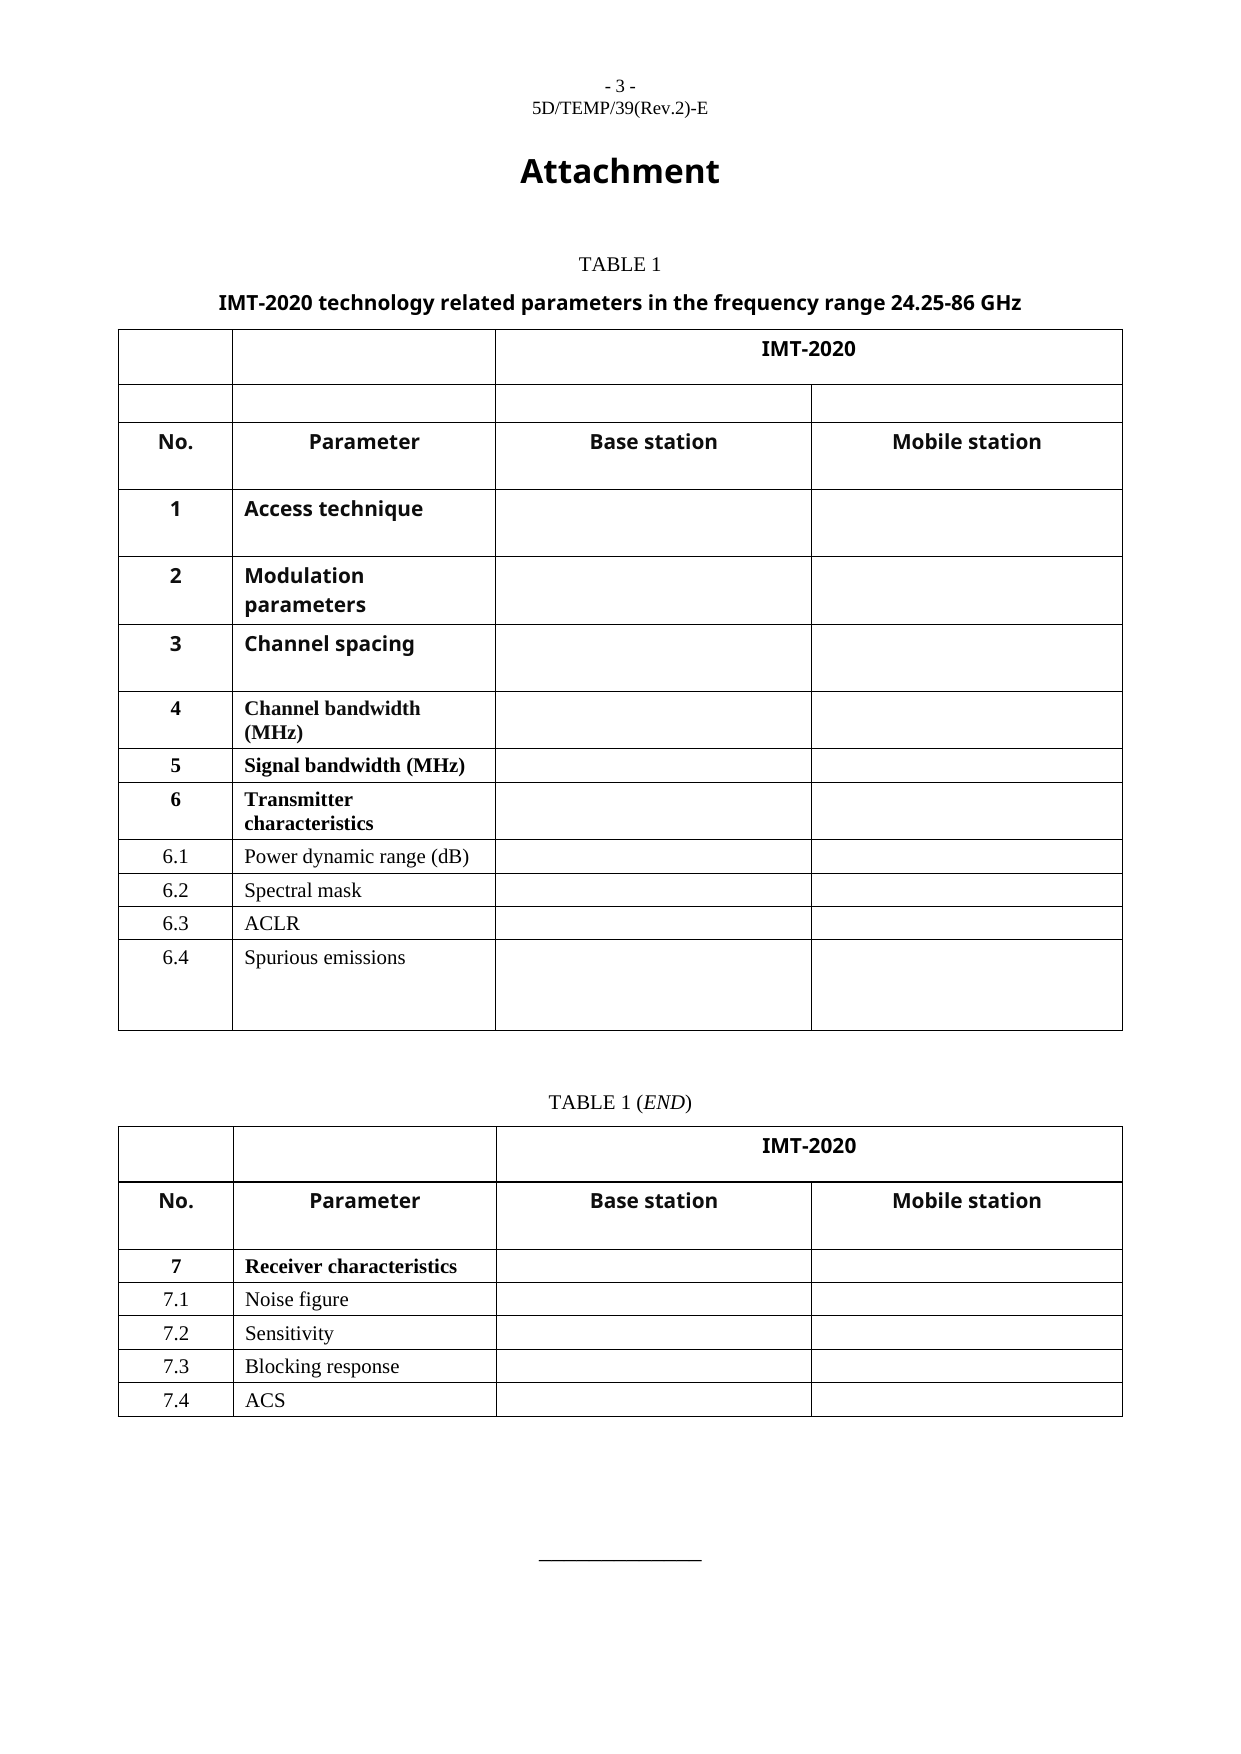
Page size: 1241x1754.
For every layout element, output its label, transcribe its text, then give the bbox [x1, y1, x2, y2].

table_cell Base station [496, 423, 811, 489]
table_cell Channel spacing [233, 625, 495, 691]
table_cell [812, 907, 1122, 939]
table_cell [812, 1283, 1122, 1315]
table_cell 6.1 [119, 840, 232, 872]
table_cell [812, 940, 1122, 1030]
table_header [119, 1127, 233, 1181]
table_cell [497, 1283, 811, 1315]
table_cell Power dynamic range (dB) [233, 840, 495, 872]
table_cell Modulation parameters [233, 557, 495, 623]
table_header [233, 330, 495, 384]
table_cell Mobile station [812, 423, 1122, 489]
table_cell [812, 385, 1122, 422]
table_cell [812, 557, 1122, 623]
table_cell No. [119, 1183, 233, 1248]
table_cell [812, 625, 1122, 691]
table_cell [812, 1250, 1122, 1282]
table_cell ACS [234, 1383, 496, 1416]
table_header IMT-2020 [497, 1127, 1122, 1181]
table_cell Spectral mask [233, 874, 495, 906]
table_cell [812, 1383, 1122, 1416]
title IMT-2020 technology related parameters in the frequency range 24.25-86 GHz [118, 288, 1122, 316]
table_header [234, 1127, 496, 1181]
table_cell ACLR [233, 907, 495, 939]
table_cell [119, 385, 232, 422]
table_cell [496, 692, 811, 748]
table_cell Receiver characteristics [234, 1250, 496, 1282]
table_cell 6.2 [119, 874, 232, 906]
table_cell [496, 783, 811, 839]
table_cell 3 [119, 625, 232, 691]
table_cell 6 [119, 783, 232, 839]
table_cell [496, 907, 811, 939]
table_cell Signal bandwidth (MHz) [233, 749, 495, 782]
table_cell Channel bandwidth (MHz) [233, 692, 495, 748]
table_cell 7 [119, 1250, 233, 1282]
table_cell No. [119, 423, 232, 489]
table_cell [497, 1316, 811, 1349]
table_cell [812, 692, 1122, 748]
table_cell Noise figure [234, 1283, 496, 1315]
table_cell [496, 874, 811, 906]
table_cell 4 [119, 692, 232, 748]
table_cell Transmitter characteristics [233, 783, 495, 839]
table_cell Spurious emissions [233, 940, 495, 1030]
table_cell [812, 840, 1122, 872]
table_cell Parameter [234, 1183, 496, 1248]
table_cell 7.3 [119, 1350, 233, 1382]
table_cell [496, 557, 811, 623]
table_cell 1 [119, 490, 232, 556]
table_cell [812, 1350, 1122, 1382]
table_cell [496, 385, 811, 422]
table_cell [496, 625, 811, 691]
table_cell 7.2 [119, 1316, 233, 1349]
table_cell 6.3 [119, 907, 232, 939]
table_cell [497, 1350, 811, 1382]
table_cell [812, 749, 1122, 782]
table_cell [496, 840, 811, 872]
text TABLE 1 [118, 251, 1122, 276]
table_cell [812, 874, 1122, 906]
table_cell [233, 385, 495, 422]
table_cell Base station [497, 1183, 811, 1248]
table_cell Parameter [233, 423, 495, 489]
table_cell [496, 490, 811, 556]
table_header [119, 330, 232, 384]
table_cell Access technique [233, 490, 495, 556]
text _____________ [118, 1535, 1122, 1564]
table_cell [496, 749, 811, 782]
table_cell Mobile station [812, 1183, 1122, 1248]
table_cell 5 [119, 749, 232, 782]
table_cell 2 [119, 557, 232, 623]
table_cell [497, 1250, 811, 1282]
table_cell 6.4 [119, 940, 232, 1030]
table_header IMT-2020 [496, 330, 1122, 384]
table_cell [812, 1316, 1122, 1349]
table_cell 7.1 [119, 1283, 233, 1315]
table_cell [812, 783, 1122, 839]
text TABLE 1 (end) [118, 1090, 1122, 1114]
table_cell Blocking response [234, 1350, 496, 1382]
table_cell [497, 1383, 811, 1416]
title Attachment [118, 148, 1122, 193]
table_cell [812, 490, 1122, 556]
table_cell Sensitivity [234, 1316, 496, 1349]
table_cell [496, 940, 811, 1030]
table_cell 7.4 [119, 1383, 233, 1416]
